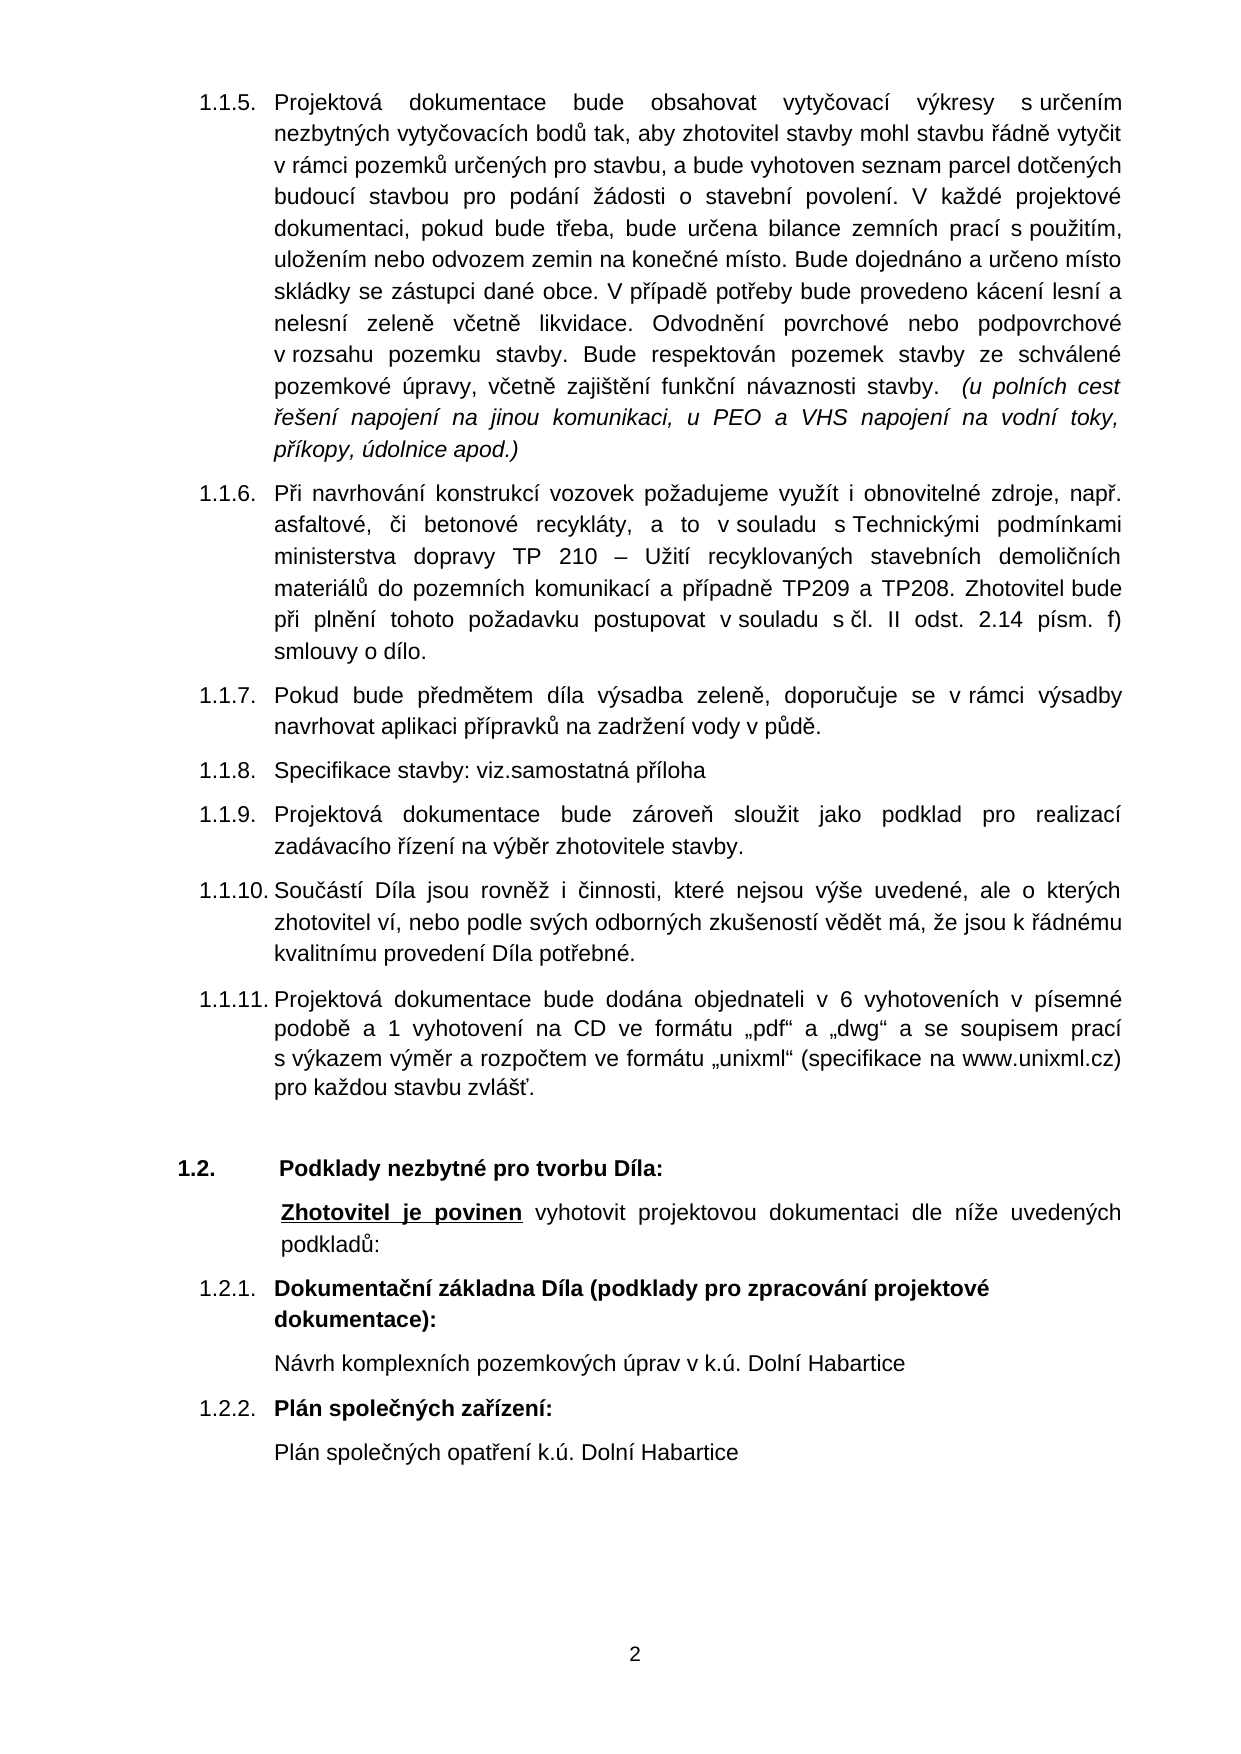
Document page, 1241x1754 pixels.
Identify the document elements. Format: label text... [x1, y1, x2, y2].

list Při navrhování konstrukcí vozovek požadujeme využít i obnovitelné zdroje, např. asfaltové, či betonové recykláty, a to v souladu s Technickými podmínkami ministerstva dopravy TP 210 – Užití recyklovaných stavebních demoličních materiálů do pozemních komunikací a případně TP209 a TP208. Zhotovitel bude při plnění tohoto požadavku postupovat v souladu s čl. II odst. 2.14 písm. f) smlouvy o dílo. [199, 480, 1122, 664]
list Zhotovitel je povinen vyhotovit projektovou dokumentaci dle níže uvedených podkladů: [281, 1199, 1122, 1257]
list Součástí Díla jsou rovněž i činnosti, které nejsou výše uvedené, ale o kterých zhotovitel ví, nebo podle svých odborných zkušeností vědět má, že jsou k řádnému kvalitnímu provedení Díla potřebné. [199, 877, 1122, 967]
list Projektová dokumentace bude zároveň sloužit jako podklad pro realizací zadávacího řízení na výběr zhotovitele stavby. [199, 801, 1122, 859]
list Plán společných opatření k.ú. Dolní Habartice [274, 1438, 1122, 1465]
list Projektová dokumentace bude obsahovat vytyčovací výkresy s určením nezbytných vytyčovacích bodů tak, aby zhotovitel stavby mohl stavbu řádně vytyčit v rámci pozemků určených pro stavbu, a bude vyhotoven seznam parcel dotčených budoucí stavbou pro podání žádosti o stavební povolení. V každé projektové dokumentaci, pokud bude třeba, bude určena bilance zemních prací s použitím, uložením nebo odvozem zemin na konečné místo. Bude dojednáno a určeno místo skládky se zástupci dané obce. V případě potřeby bude provedeno kácení lesní a nelesní zeleně včetně likvidace. Odvodnění povrchové nebo podpovrchové v rozsahu pozemku stavby. Bude respektován pozemek stavby ze schválené pozemkové úpravy, včetně zajištění funkční návaznosti stavby. (u polních cest řešení napojení na jinou komunikaci, u PEO a VHS napojení na vodní toky, příkopy, údolnice apod.) [199, 89, 1122, 462]
list Specifikace stavby: viz.samostatná příloha [199, 757, 1122, 784]
list Pokud bude předmětem díla výsadba zeleně, doporučuje se v rámci výsadby navrhovat aplikaci přípravků na zadržení vody v půdě. [199, 682, 1122, 740]
list Podklady nezbytné pro tvorbu Díla: [177, 1155, 1122, 1181]
list Návrh komplexních pozemkových úprav v k.ú. Dolní Habartice [274, 1350, 1122, 1377]
list Projektová dokumentace bude dodána objednateli v 6 vyhotoveních v písemné podobě a 1 vyhotovení na CD ve formátu „pdf“ a „dwg“ a se soupisem prací s výkazem výměr a rozpočtem ve formátu „unixml“ (specifikace na www.unixml.cz) pro každou stavbu zvlášť. [199, 984, 1122, 1101]
list Dokumentační základna Díla (podklady pro zpracování projektové dokumentace): [199, 1275, 1122, 1333]
list Plán společných zařízení: [199, 1394, 1122, 1421]
